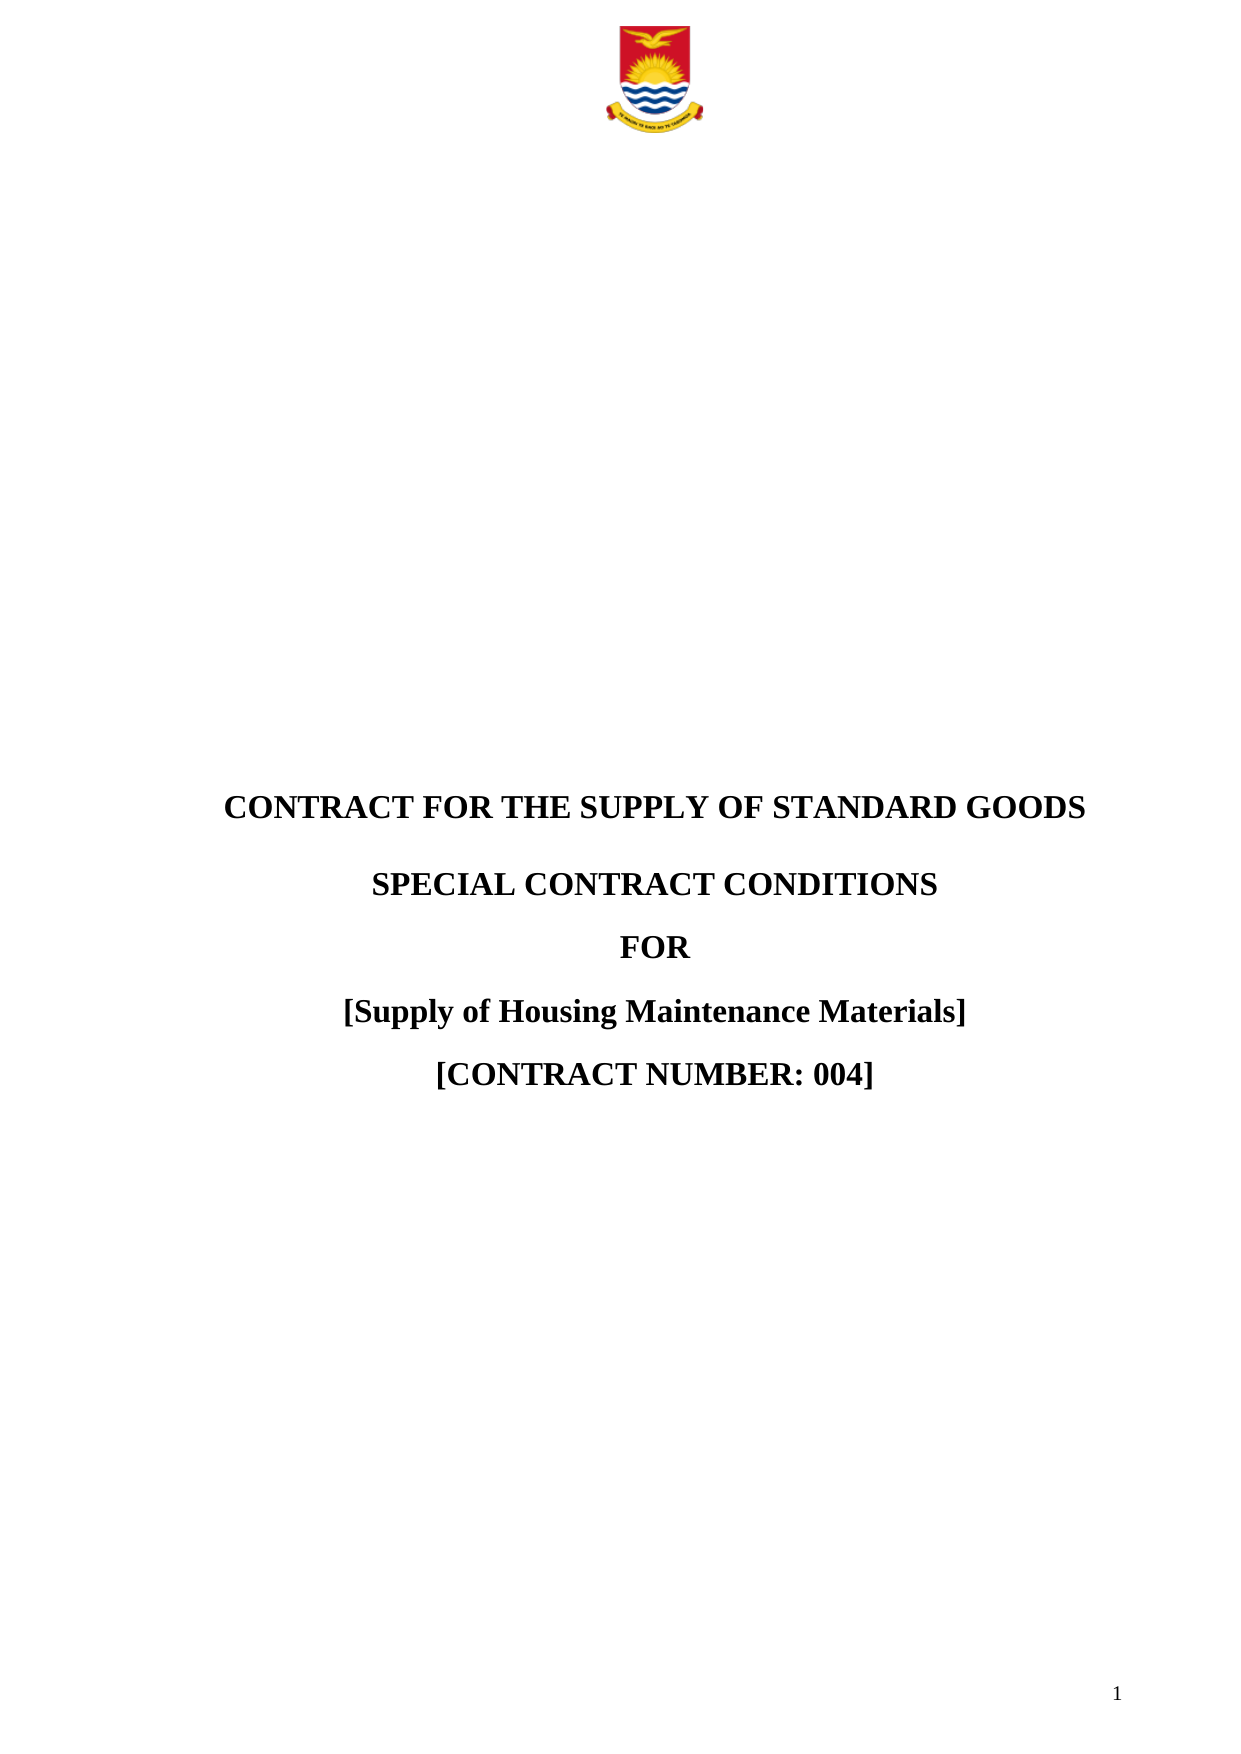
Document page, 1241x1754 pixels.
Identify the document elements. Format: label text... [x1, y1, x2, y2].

text SPECIAL CONTRACT CONDITIONS [187, 864, 1122, 902]
text CONTRACT FOR THE SUPPLY OF STANDARD GOODS [187, 787, 1122, 826]
text [Supply of Housing Maintenance Materials] [187, 991, 1122, 1029]
text FOR [187, 927, 1122, 966]
text [CONTRACT NUMBER: 004] [187, 1054, 1122, 1092]
picture [606, 26, 704, 133]
